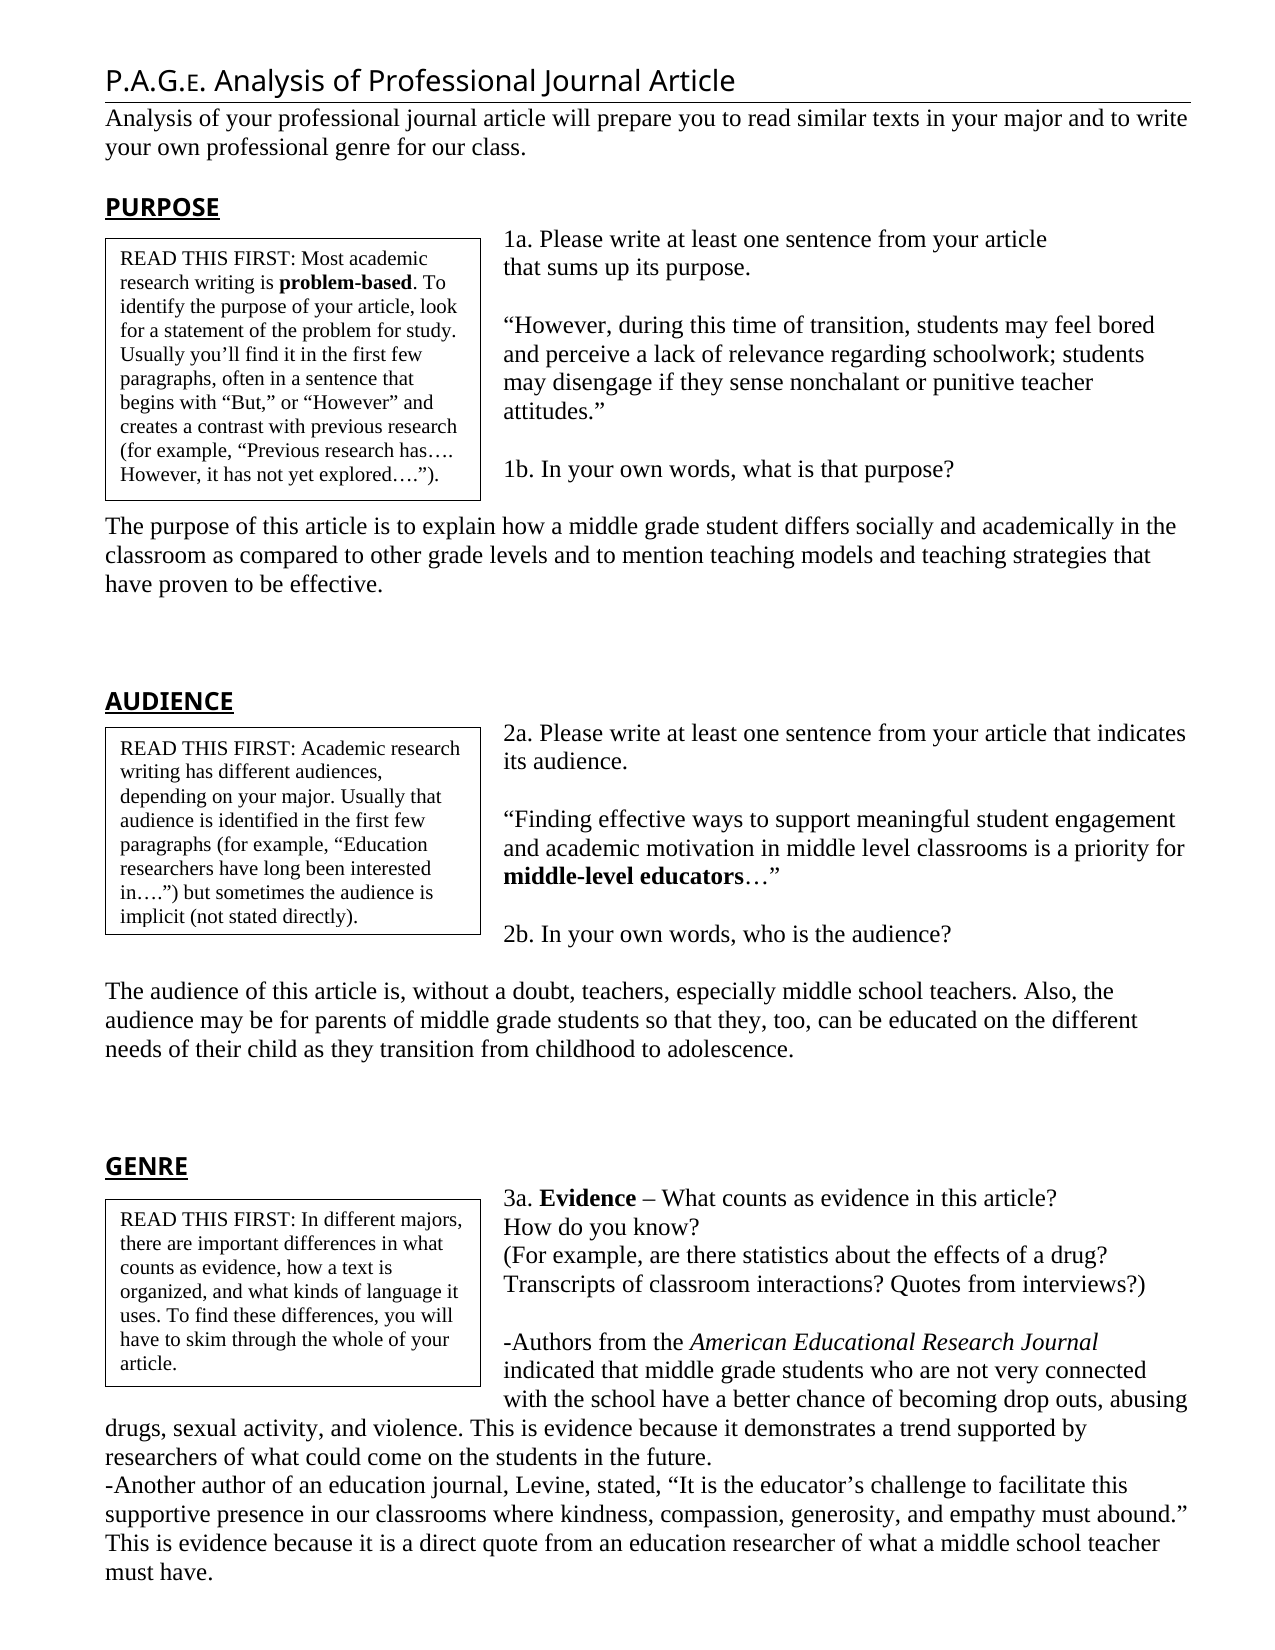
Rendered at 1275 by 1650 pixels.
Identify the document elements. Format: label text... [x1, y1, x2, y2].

text The audience of this article is, without a doubt, teachers, especially middle school teachers. Also, the audience may be for parents of middle grade students so that they, too, can be educated on the different needs of their child as they transition from childhood to adolescence. [105, 976, 1191, 1063]
text PURPOSE [105, 189, 1191, 224]
text “However, during this time of transition, students may feel bored and perceive a lack of relevance regarding schoolwork; students may disengage if they sense nonchalant or punitive teacher attitudes.” [481, 310, 1191, 425]
text -Another author of an education journal, Levine, stated, “It is the educator’s challenge to facilitate this supportive presence in our classrooms where kindness, compassion, generosity, and empathy must abound.” This is evidence because it is a direct quote from an education researcher of what a middle school teacher must have. [105, 1471, 1191, 1586]
text 1b. In your own words, what is that purpose? [481, 454, 1191, 482]
text “Finding effective ways to support meaningful student engagement and academic motivation in middle level classrooms is a priority for middle-level educators…” [481, 804, 1191, 890]
text How do you know? [481, 1212, 1191, 1241]
text (For example, are there statistics about the effects of a drug? Transcripts of classroom interactions? Quotes from interviews?) [481, 1241, 1191, 1298]
text 2a. Please write at least one sentence from your article that indicates its audience. [105, 718, 1191, 775]
text -Authors from the American Educational Research Journal indicated that middle grade students who are not very connected with the school have a better chance of becoming drop outs, abusing drugs, sexual activity, and violence. This is evidence because it demonstrates a trend supported by researchers of what could come on the students in the future. [105, 1327, 1191, 1471]
text The purpose of this article is to explain how a middle grade student differs socially and academically in the classroom as compared to other grade levels and to mention teaching models and teaching strategies that have proven to be effective. [105, 511, 1191, 597]
text P.A.G.E. Analysis of Professional Journal Article [105, 60, 1191, 102]
text AUDIENCE [105, 684, 1191, 718]
text (For example, are there statistics about the effects of a drug? Transcripts of classroom interactions? Quotes from interviews?) [106, 1241, 480, 1298]
text that sums up its purpose. [106, 252, 480, 281]
text How do you know? [106, 1212, 480, 1241]
text 1a. Please write at least one sentence from your article [105, 224, 1191, 252]
text GENRE [105, 1149, 1191, 1183]
text “However, during this time of transition, students may feel bored and perceive a lack of relevance regarding schoolwork; students may disengage if they sense nonchalant or punitive teacher attitudes.” [106, 310, 480, 425]
text 1b. In your own words, what is that purpose? [106, 454, 480, 482]
text Analysis of your professional journal article will prepare you to read similar texts in your major and to write your own professional genre for our class. [105, 103, 1191, 161]
text “Finding effective ways to support meaningful student engagement and academic motivation in middle level classrooms is a priority for middle-level educators…” [106, 804, 480, 890]
text 3a. Evidence – What counts as evidence in this article? [105, 1183, 1191, 1212]
text 2b. In your own words, who is the audience? [105, 919, 1191, 948]
text that sums up its purpose. [481, 252, 1191, 281]
